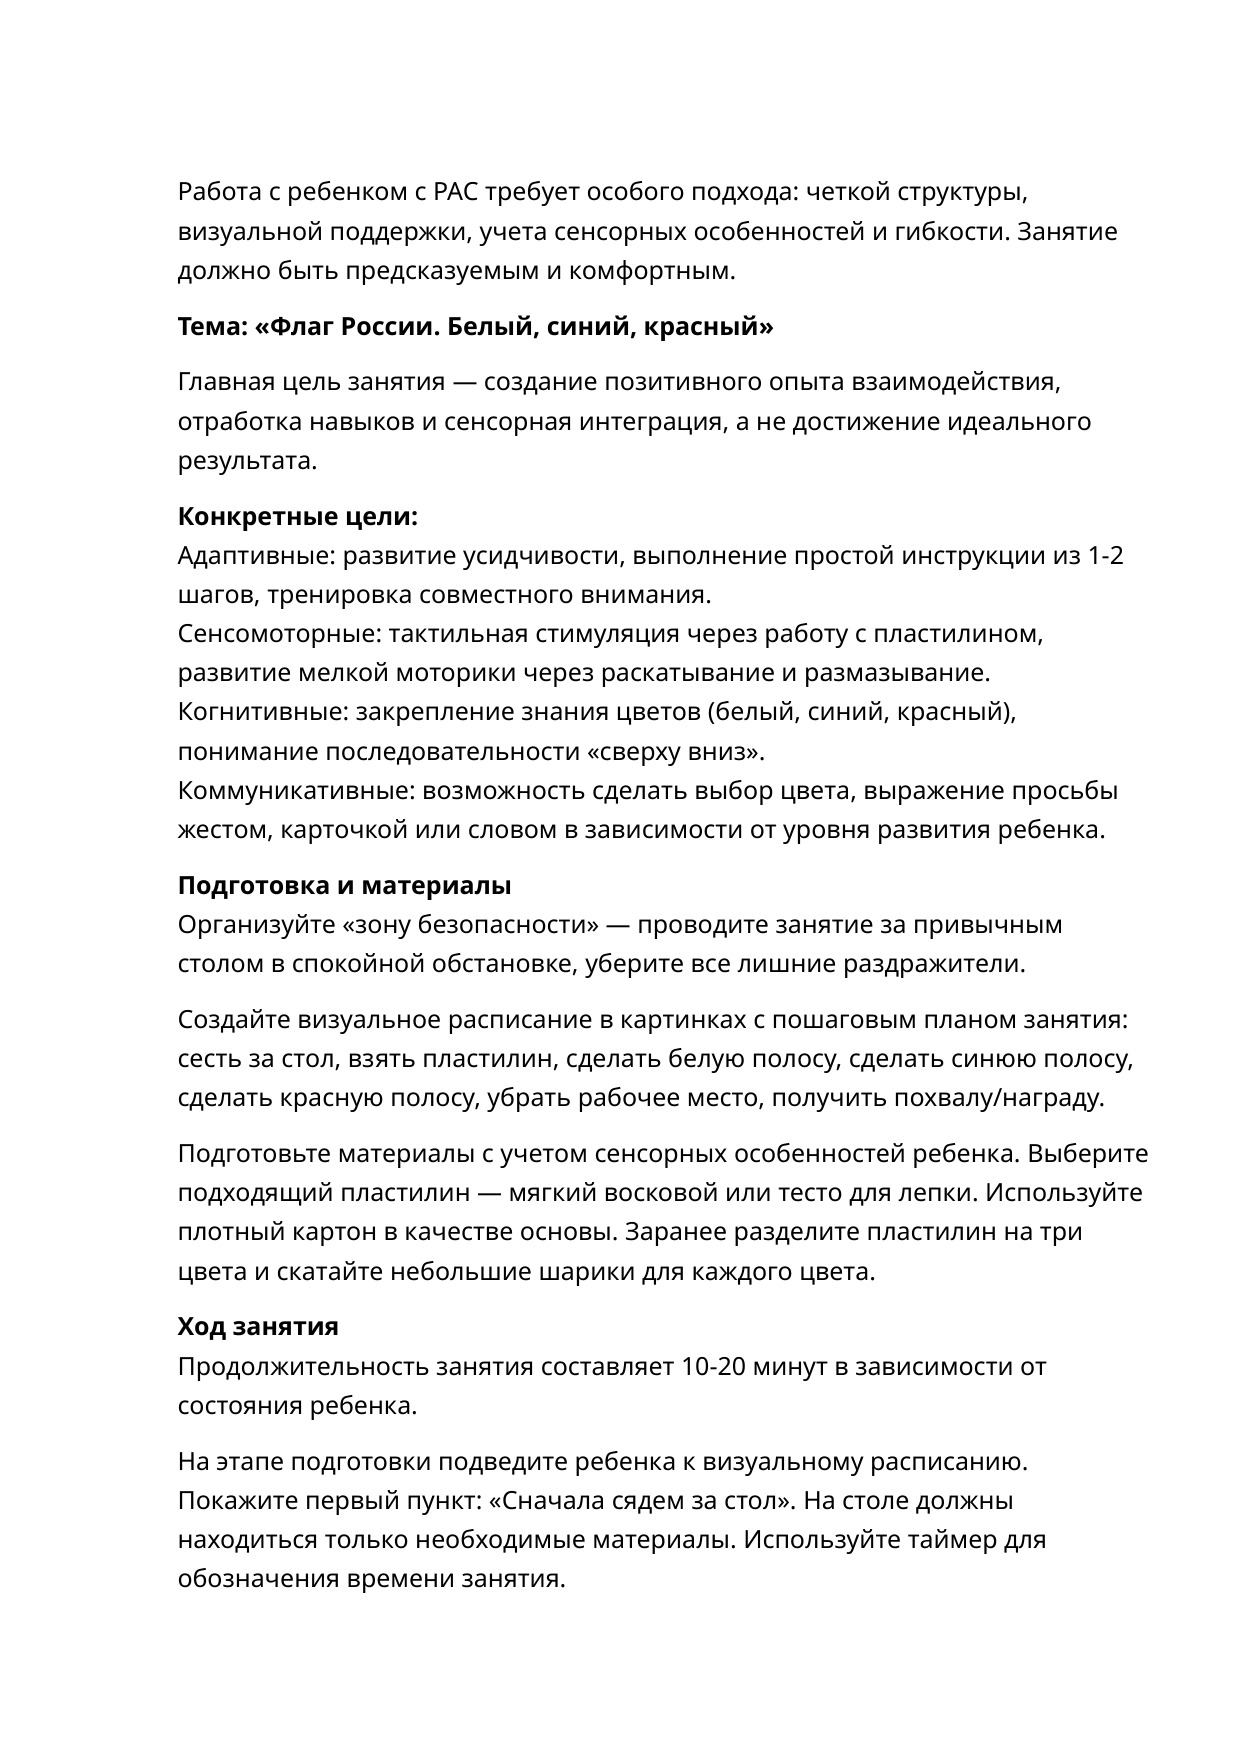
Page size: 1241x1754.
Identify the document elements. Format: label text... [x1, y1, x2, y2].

text Подготовьте материалы с учетом сенсорных особенностей ребенка. Выберите подходящий пластилин — мягкий восковой или тесто для лепки. Используйте плотный картон в качестве основы. Заранее разделите пластилин на три цвета и скатайте небольшие шарики для каждого цвета. [177, 1136, 1152, 1287]
text Конкретные цели: Адаптивные: развитие усидчивости, выполнение простой инструкции из 1-2 шагов, тренировка совместного внимания. Сенсомоторные: тактильная стимуляция через работу с пластилином, развитие мелкой моторики через раскатывание и размазывание. Когнитивные: закрепление знания цветов (белый, синий, красный), понимание последовательности «сверху вниз». Коммуникативные: возможность сделать выбор цвета, выражение просьбы жестом, карточкой или словом в зависимости от уровня развития ребенка. [177, 498, 1152, 846]
text На этапе подготовки подведите ребенка к визуальному расписанию. Покажите первый пункт: «Сначала сядем за стол». На столе должны находиться только необходимые материалы. Используйте таймер для обозначения времени занятия. [177, 1443, 1152, 1595]
text Ход занятия Продолжительность занятия составляет 10-20 минут в зависимости от состояния ребенка. [177, 1309, 1152, 1421]
text Тема: «Флаг России. Белый, синий, красный» [177, 308, 1152, 342]
text Подготовка и материалы Организуйте «зону безопасности» — проводите занятие за привычным столом в спокойной обстановке, уберите все лишние раздражители. [177, 867, 1152, 980]
text Главная цель занятия — создание позитивного опыта взаимодействия, отработка навыков и сенсорная интеграция, а не достижение идеального результата. [177, 364, 1152, 476]
text Работа с ребенком с РАС требует особого подхода: четкой структуры, визуальной поддержки, учета сенсорных особенностей и гибкости. Занятие должно быть предсказуемым и комфортным. [177, 174, 1152, 286]
text Создайте визуальное расписание в картинках с пошаговым планом занятия: сесть за стол, взять пластилин, сделать белую полосу, сделать синюю полосу, сделать красную полосу, убрать рабочее место, получить похвалу/награду. [177, 1001, 1152, 1114]
